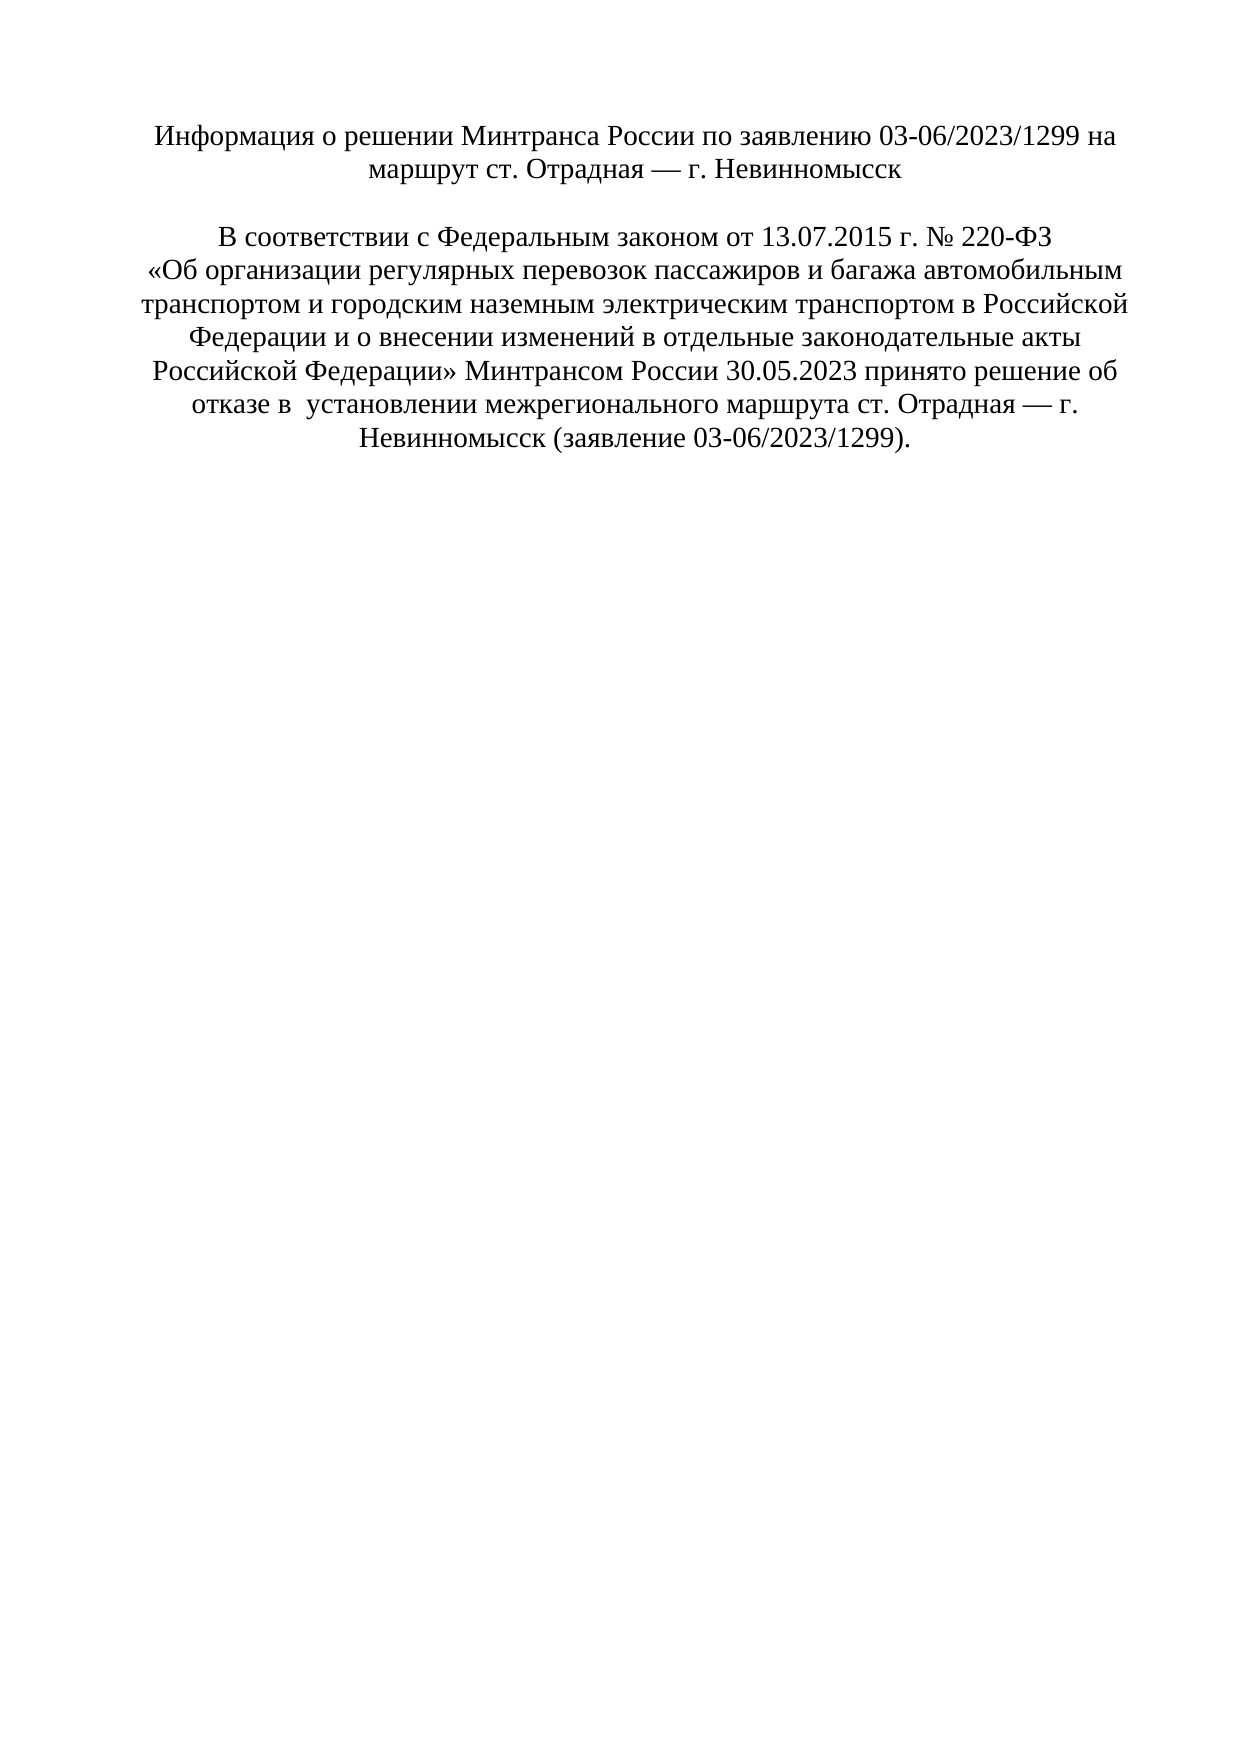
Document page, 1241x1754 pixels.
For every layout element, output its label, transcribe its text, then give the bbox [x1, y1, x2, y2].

text В соответствии с Федеральным законом от 13.07.2015 г. № 220-ФЗ «Об организации регулярных перевозок пассажиров и багажа автомобильным транспортом и городским наземным электрическим транспортом в Российской Федерации и о внесении изменений в отдельные законодательные акты Российской Федерации» Минтрансом России 30.05.2023 принято решение об отказе в установлении межрегионального маршрута ст. Отрадная — г. Невинномысск (заявление 03-06/2023/1299). [118, 219, 1152, 453]
text Информация о решении Минтранса России по заявлению 03-06/2023/1299 на маршрут ст. Отрадная — г. Невинномысск [118, 118, 1152, 185]
